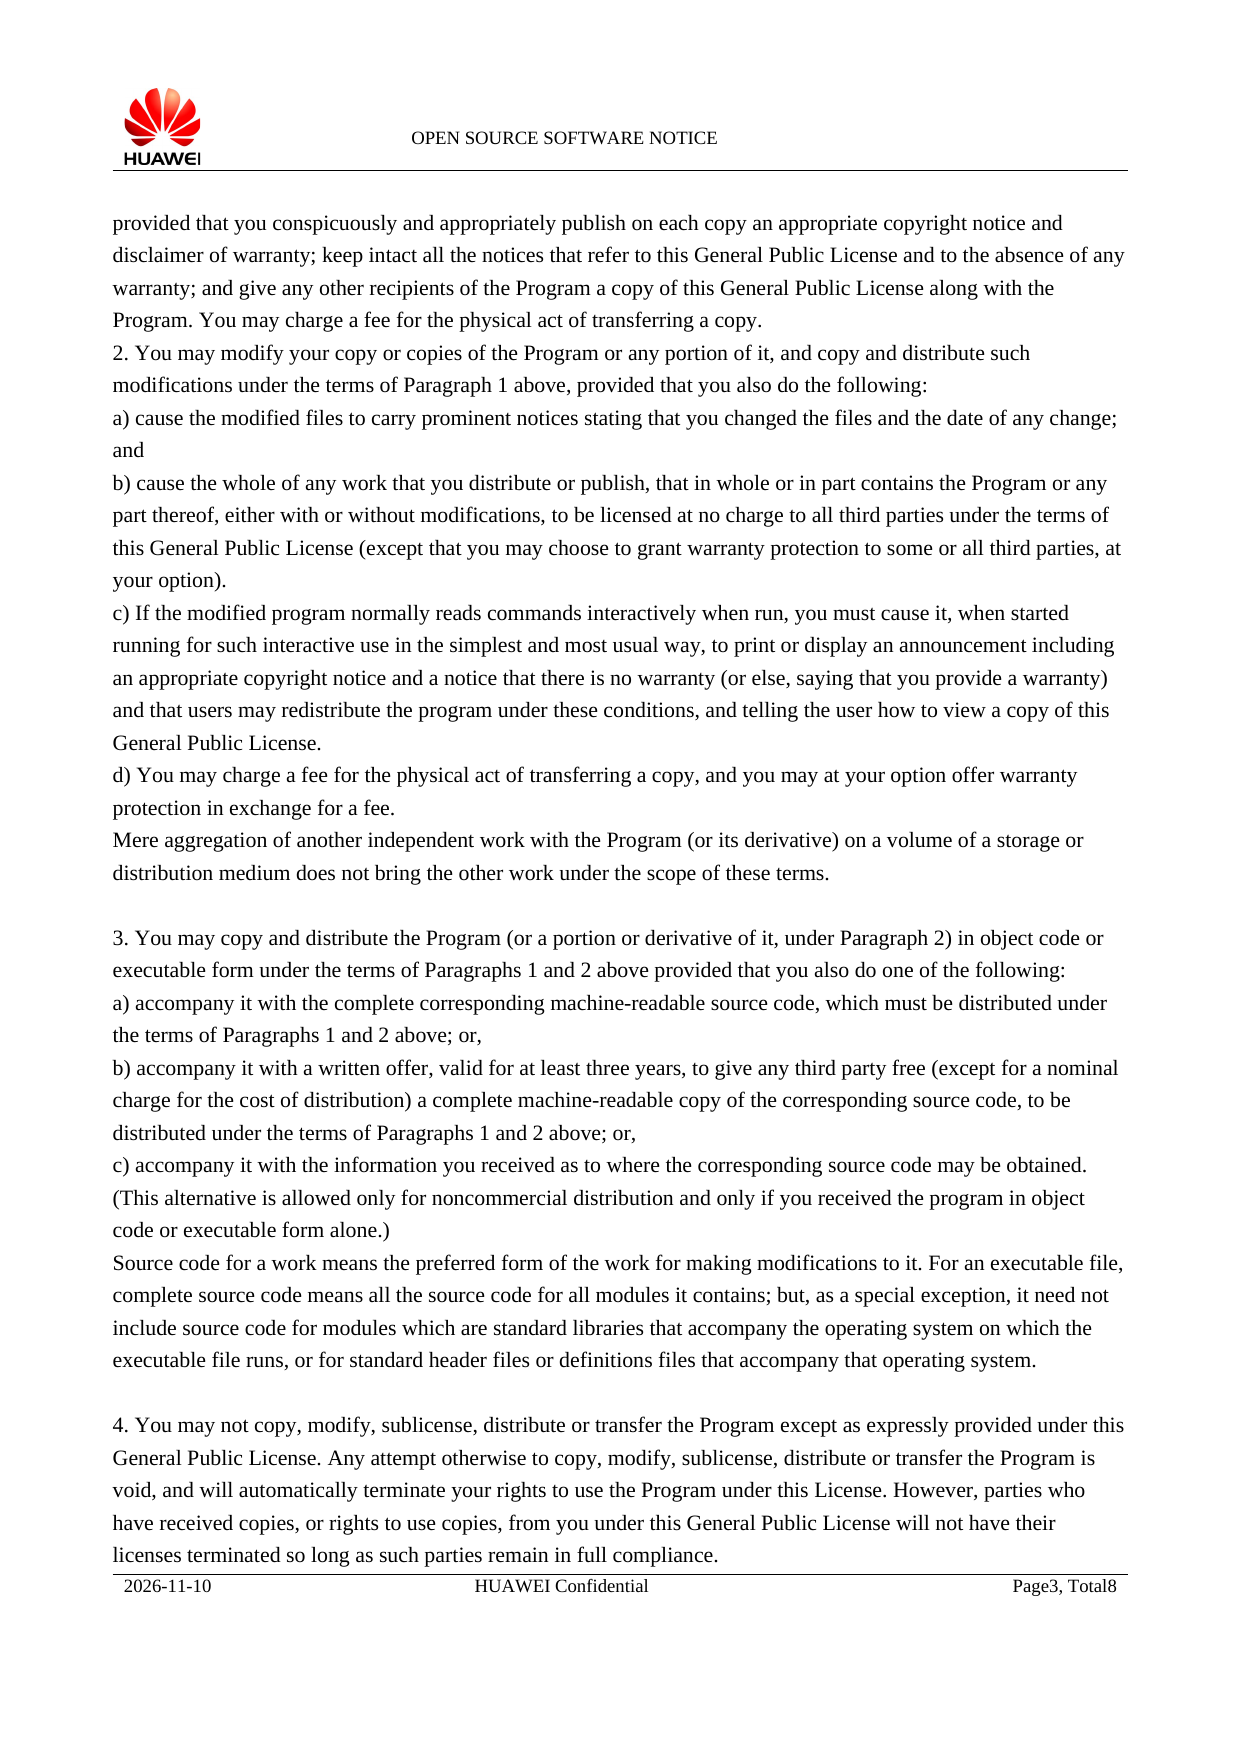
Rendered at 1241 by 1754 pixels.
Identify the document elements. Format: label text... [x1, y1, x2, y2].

picture [124, 88, 201, 165]
